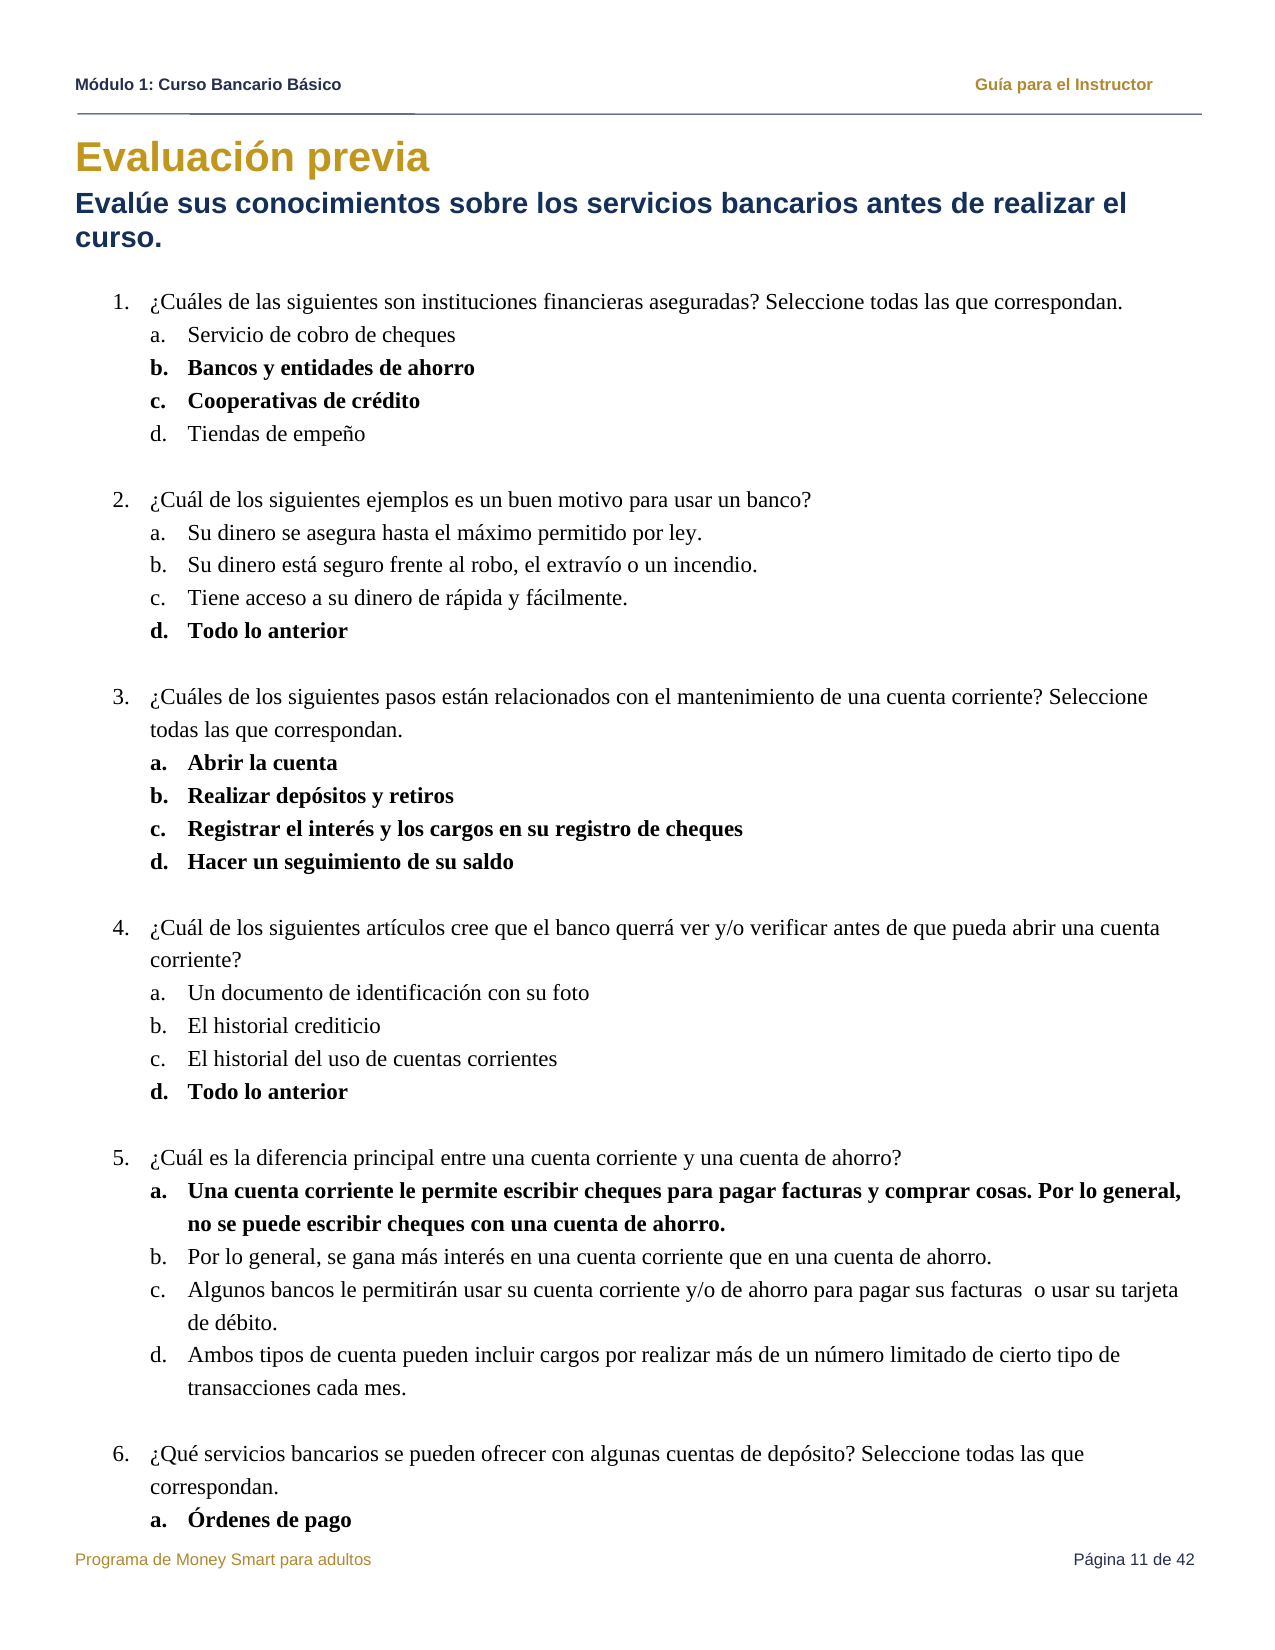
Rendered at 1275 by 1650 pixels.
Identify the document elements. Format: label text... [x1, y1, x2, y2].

list El historial del uso de cuentas corrientes [150, 1045, 1200, 1072]
list ¿Cuál de los siguientes ejemplos es un buen motivo para usar un banco? [112, 486, 1200, 512]
list ¿Cuáles de las siguientes son instituciones financieras aseguradas? Seleccione todas las que correspondan. [112, 288, 1200, 314]
list Tiene acceso a su dinero de rápida y fácilmente. [150, 584, 1200, 611]
list Un documento de identificación con su foto [150, 979, 1200, 1006]
list Tiendas de empeño [150, 420, 1200, 446]
list Cooperativas de crédito [150, 387, 1200, 413]
list Todo lo anterior [150, 1078, 1200, 1104]
list Hacer un seguimiento de su saldo [150, 848, 1200, 874]
list ¿Cuál es la diferencia principal entre una cuenta corriente y una cuenta de ahorro? [112, 1144, 1200, 1170]
subtitle Evalúe sus conocimientos sobre los servicios bancarios antes de realizar el curso. [75, 186, 1200, 253]
list Por lo general, se gana más interés en una cuenta corriente que en una cuenta de ahorro. [150, 1243, 1200, 1269]
list Algunos bancos le permitirán usar su cuenta corriente y/o de ahorro para pagar sus facturas o usar su tarjeta de débito. [150, 1276, 1200, 1335]
list Su dinero se asegura hasta el máximo permitido por ley. [150, 518, 1200, 545]
list ¿Qué servicios bancarios se pueden ofrecer con algunas cuentas de depósito? Seleccione todas las que correspondan. [112, 1440, 1200, 1499]
list ¿Cuáles de los siguientes pasos están relacionados con el mantenimiento de una cuenta corriente? Seleccione todas las que correspondan. [112, 683, 1200, 742]
list Realizar depósitos y retiros [150, 782, 1200, 808]
list ¿Cuál de los siguientes artículos cree que el banco querrá ver y/o verificar antes de que pueda abrir una cuenta corriente? [112, 913, 1200, 973]
list Bancos y entidades de ahorro [150, 354, 1200, 380]
list Todo lo anterior [150, 617, 1200, 644]
subtitle Evaluación previa [75, 132, 1200, 180]
list Abrir la cuenta [150, 749, 1200, 775]
list Una cuenta corriente le permite escribir cheques para pagar facturas y comprar cosas. Por lo general, no se puede escribir cheques con una cuenta de ahorro. [150, 1177, 1200, 1236]
list Órdenes de pago [150, 1506, 1200, 1532]
list Su dinero está seguro frente al robo, el extravío o un incendio. [150, 551, 1200, 578]
list Registrar el interés y los cargos en su registro de cheques [150, 815, 1200, 841]
list El historial crediticio [150, 1012, 1200, 1039]
list Servicio de cobro de cheques [150, 321, 1200, 347]
list Ambos tipos de cuenta pueden incluir cargos por realizar más de un número limitado de cierto tipo de transacciones cada mes. [150, 1341, 1200, 1401]
